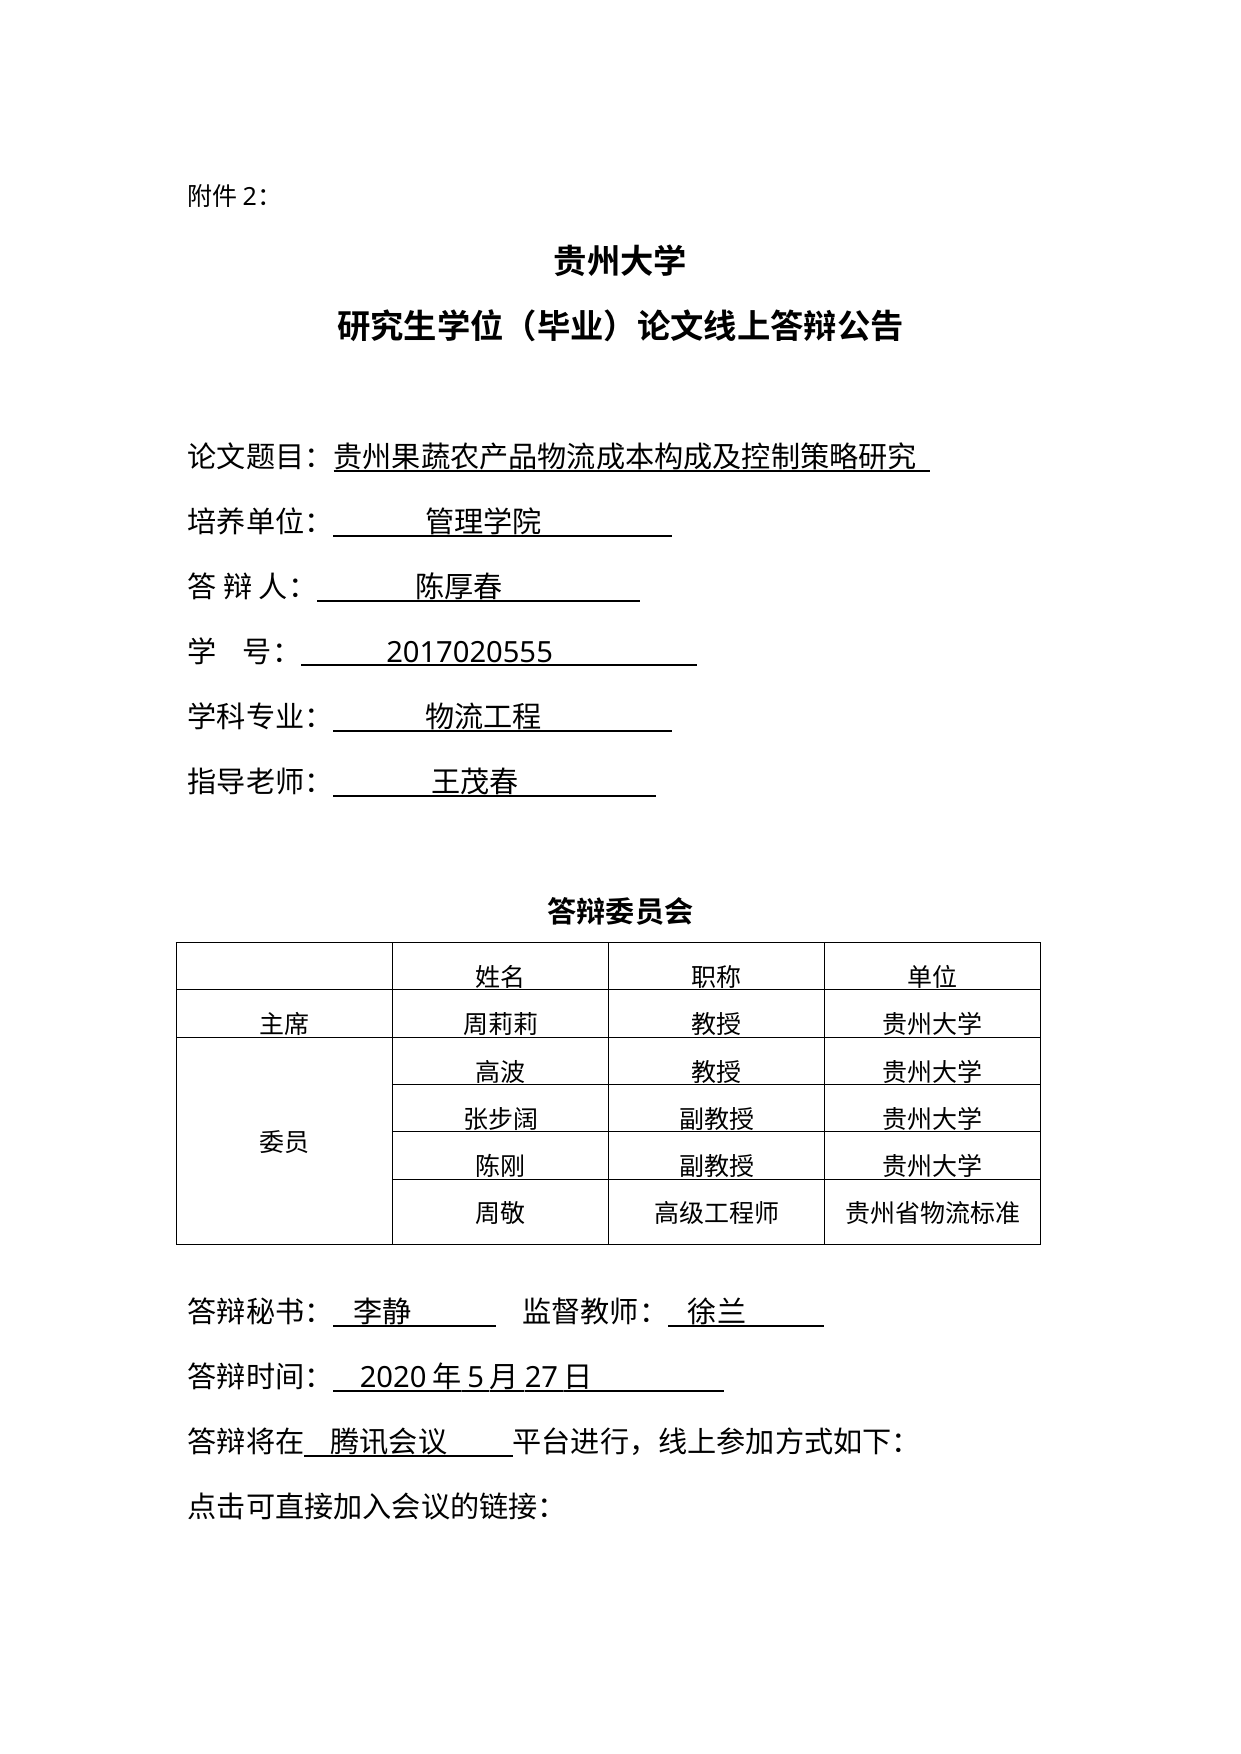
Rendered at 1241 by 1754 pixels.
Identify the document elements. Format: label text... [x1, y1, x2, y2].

table_cell 高波 [393, 1038, 608, 1084]
table_header 单位 [825, 943, 1040, 989]
text 培养单位： 管理学院 [187, 487, 1053, 552]
text 答辩秘书： 李静 监督教师： 徐兰 [187, 1277, 1053, 1342]
text 论文题目：贵州果蔬农产品物流成本构成及控制策略研究 [187, 422, 1053, 487]
table_cell 陈刚 [393, 1132, 608, 1178]
table_cell 副教授 [609, 1085, 824, 1131]
text 学 号： 2017020555 [187, 617, 1053, 682]
text 研究生学位（毕业）论文线上答辩公告 [187, 292, 1053, 357]
table_cell 周敬 [393, 1180, 608, 1244]
text 贵州大学 [187, 227, 1053, 292]
table_cell 副教授 [609, 1132, 824, 1178]
table_cell 委员 [177, 1038, 392, 1244]
text 指导老师： 王茂春 [187, 747, 1053, 812]
table_cell 贵州大学 [825, 1132, 1040, 1178]
text 答辩委员会 [187, 877, 1053, 942]
table_cell 贵州大学 [825, 1038, 1040, 1084]
table_cell 贵州大学 [825, 990, 1040, 1037]
table_cell 高级工程师 [609, 1180, 824, 1244]
text 答辩将在 腾讯会议 平台进行，线上参加方式如下： 点击可直接加入会议的链接： [187, 1407, 1053, 1537]
table_header 姓名 [393, 943, 608, 989]
table_header [177, 943, 392, 989]
table_cell 周莉莉 [393, 990, 608, 1037]
table_cell 张步阔 [393, 1085, 608, 1131]
text 学科专业： 物流工程 [187, 682, 1053, 747]
table_cell 主席 [177, 990, 392, 1037]
table_cell 贵州省物流标准化技术委员会 [825, 1180, 1040, 1244]
table_cell 教授 [609, 990, 824, 1037]
table_cell 教授 [609, 1038, 824, 1084]
text 答辩时间： 2020年5月27日 [187, 1342, 1053, 1407]
text 答 辩 人： 陈厚春 [187, 552, 1053, 617]
table_cell 贵州大学 [825, 1085, 1040, 1131]
table_header 职称 [609, 943, 824, 989]
text 附件2： [187, 162, 1053, 227]
